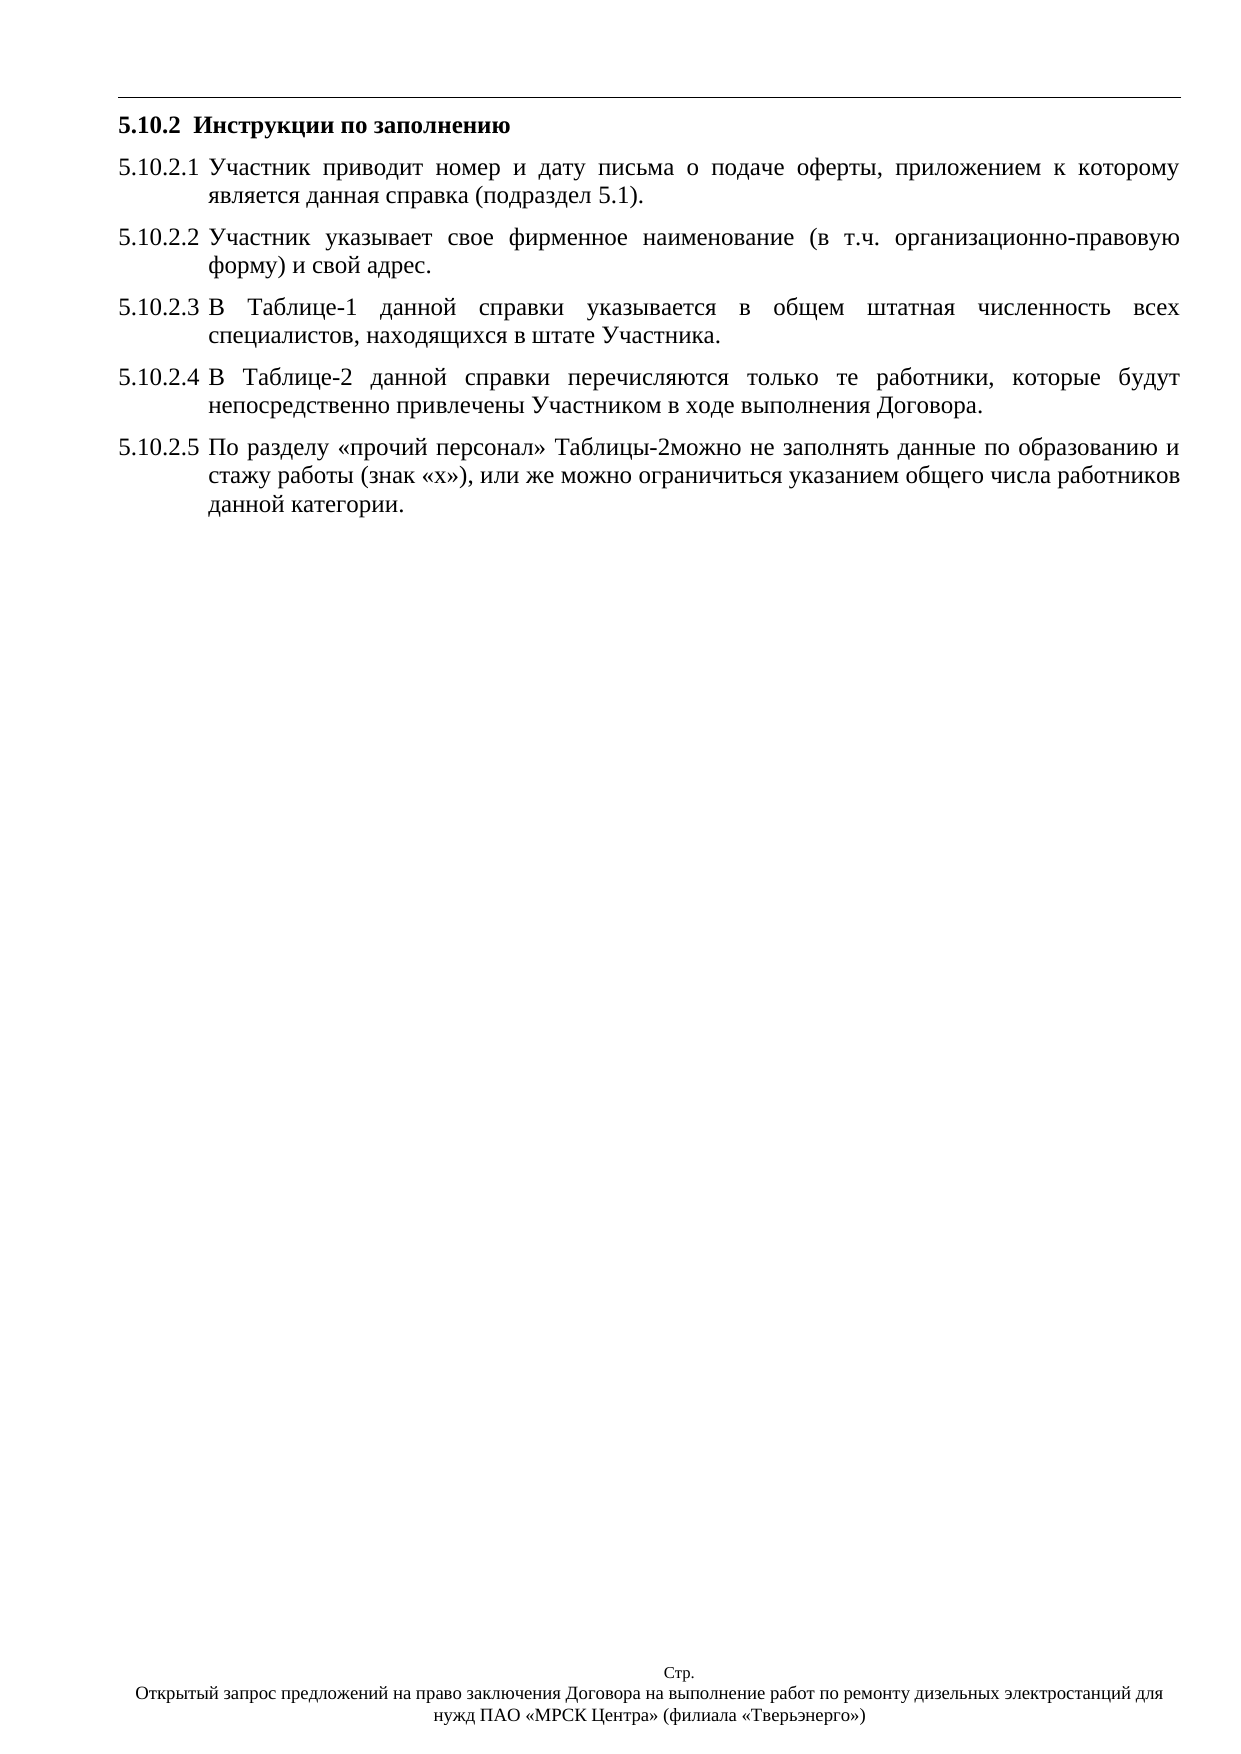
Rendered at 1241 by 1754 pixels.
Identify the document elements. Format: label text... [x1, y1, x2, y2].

list В Таблице-2 данной справки перечисляются только те работники, которые будут непосредственно привлечены Участником в ходе выполнения Договора. [118, 362, 1181, 419]
subtitle Инструкции по заполнению [118, 111, 1181, 139]
list По разделу «прочий персонал» Таблицы-2можно не заполнять данные по образованию и стажу работы (знак «х»), или же можно ограничиться указанием общего числа работников данной категории. [118, 432, 1181, 518]
list В Таблице-1 данной справки указывается в общем штатная численность всех специалистов, находящихся в штате Участника. [118, 292, 1181, 349]
list Участник указывает свое фирменное наименование (в т.ч. организационно-правовую форму) и свой адрес. [118, 222, 1181, 279]
list Участник приводит номер и дату письма о подаче оферты, приложением к которому является данная справка (подраздел 5.1). [118, 152, 1181, 209]
